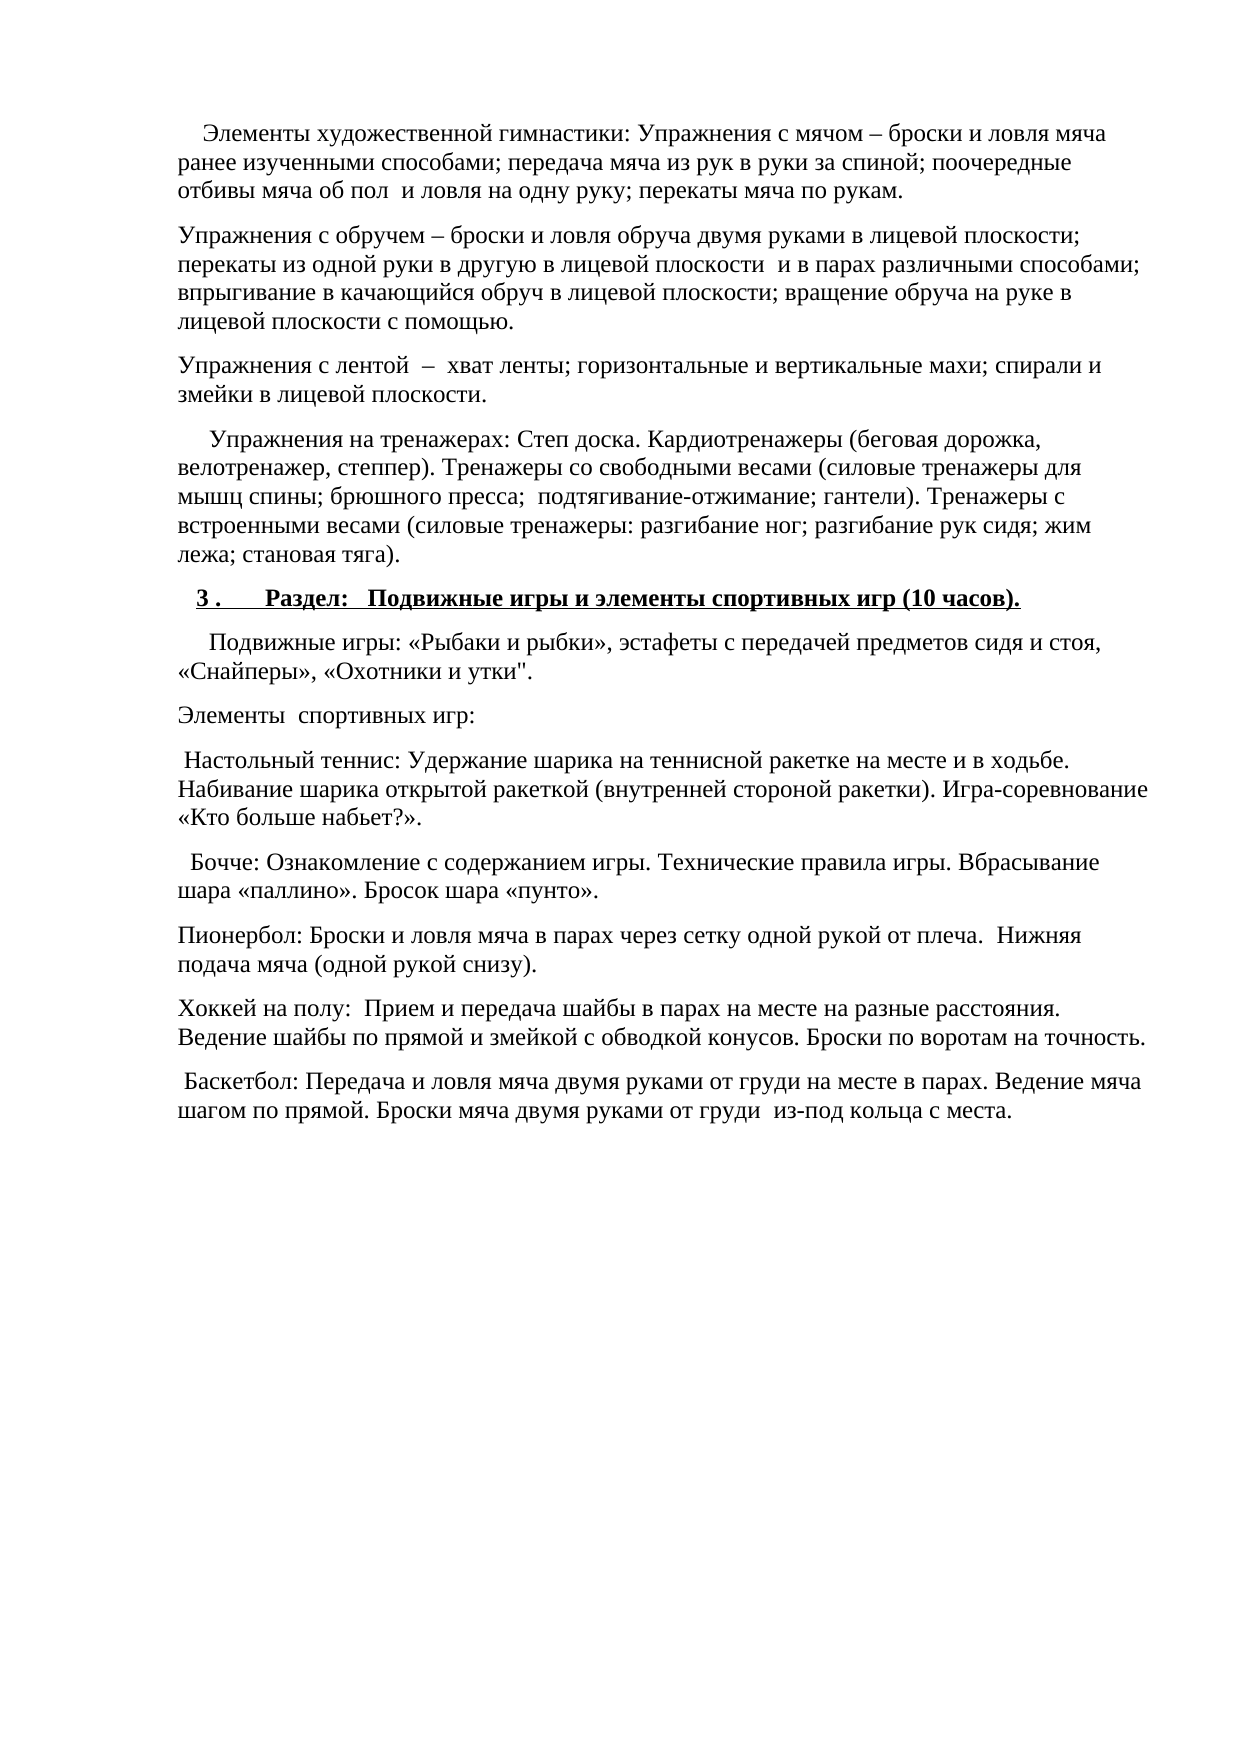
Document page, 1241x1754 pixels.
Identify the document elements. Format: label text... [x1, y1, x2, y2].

text Упражнения с лентой – хват ленты; горизонтальные и вертикальные махи; спирали и змейки в лицевой плоскости. [177, 351, 1152, 408]
text 3 . Раздел: Подвижные игры и элементы спортивных игр (10 часов). [177, 583, 1152, 612]
text Упражнения на тренажерах: Степ доска. Кардиотренажеры (беговая дорожка, велотренажер, степпер). Тренажеры со свободными весами (силовые тренажеры для мышц спины; брюшного пресса; подтягивание-отжимание; гантели). Тренажеры с встроенными весами (силовые тренажеры: разгибание ног; разгибание рук сидя; жим лежа; становая тяга). [177, 424, 1152, 567]
text Настольный теннис: Удержание шарика на теннисной ракетке на месте и в ходьбе. Набивание шарика открытой ракеткой (внутренней стороной ракетки). Игра-соревнование «Кто больше набьет?». [177, 745, 1152, 831]
text Бочче: Ознакомление с содержанием игры. Технические правила игры. Вбрасывание шара «паллино». Бросок шара «пунто». [177, 847, 1152, 904]
text Подвижные игры: «Рыбаки и рыбки», эстафеты с передачей предметов сидя и стоя, «Снайперы», «Охотники и утки". [177, 627, 1152, 685]
text Элементы спортивных игр: [177, 701, 1152, 729]
text Упражнения с обручем – броски и ловля обруча двумя руками в лицевой плоскости; перекаты из одной руки в другую в лицевой плоскости и в парах различными способами; впрыгивание в качающийся обруч в лицевой плоскости; вращение обруча на руке в лицевой плоскости с помощью. [177, 220, 1152, 335]
text Элементы художественной гимнастики: Упражнения с мячом – броски и ловля мяча ранее изученными способами; передача мяча из рук в руки за спиной; поочередные отбивы мяча об пол и ловля на одну руку; перекаты мяча по рукам. [177, 118, 1152, 204]
text Хоккей на полу: Прием и передача шайбы в парах на месте на разные расстояния. Ведение шайбы по прямой и змейкой с обводкой конусов. Броски по воротам на точность. [177, 993, 1152, 1051]
text Баскетбол: Передача и ловля мяча двумя руками от груди на месте в парах. Ведение мяча шагом по прямой. Броски мяча двумя руками от груди из-под кольца с места. [177, 1066, 1152, 1124]
text Пионербол: Броски и ловля мяча в парах через сетку одной рукой от плеча. Нижняя подача мяча (одной рукой снизу). [177, 920, 1152, 977]
